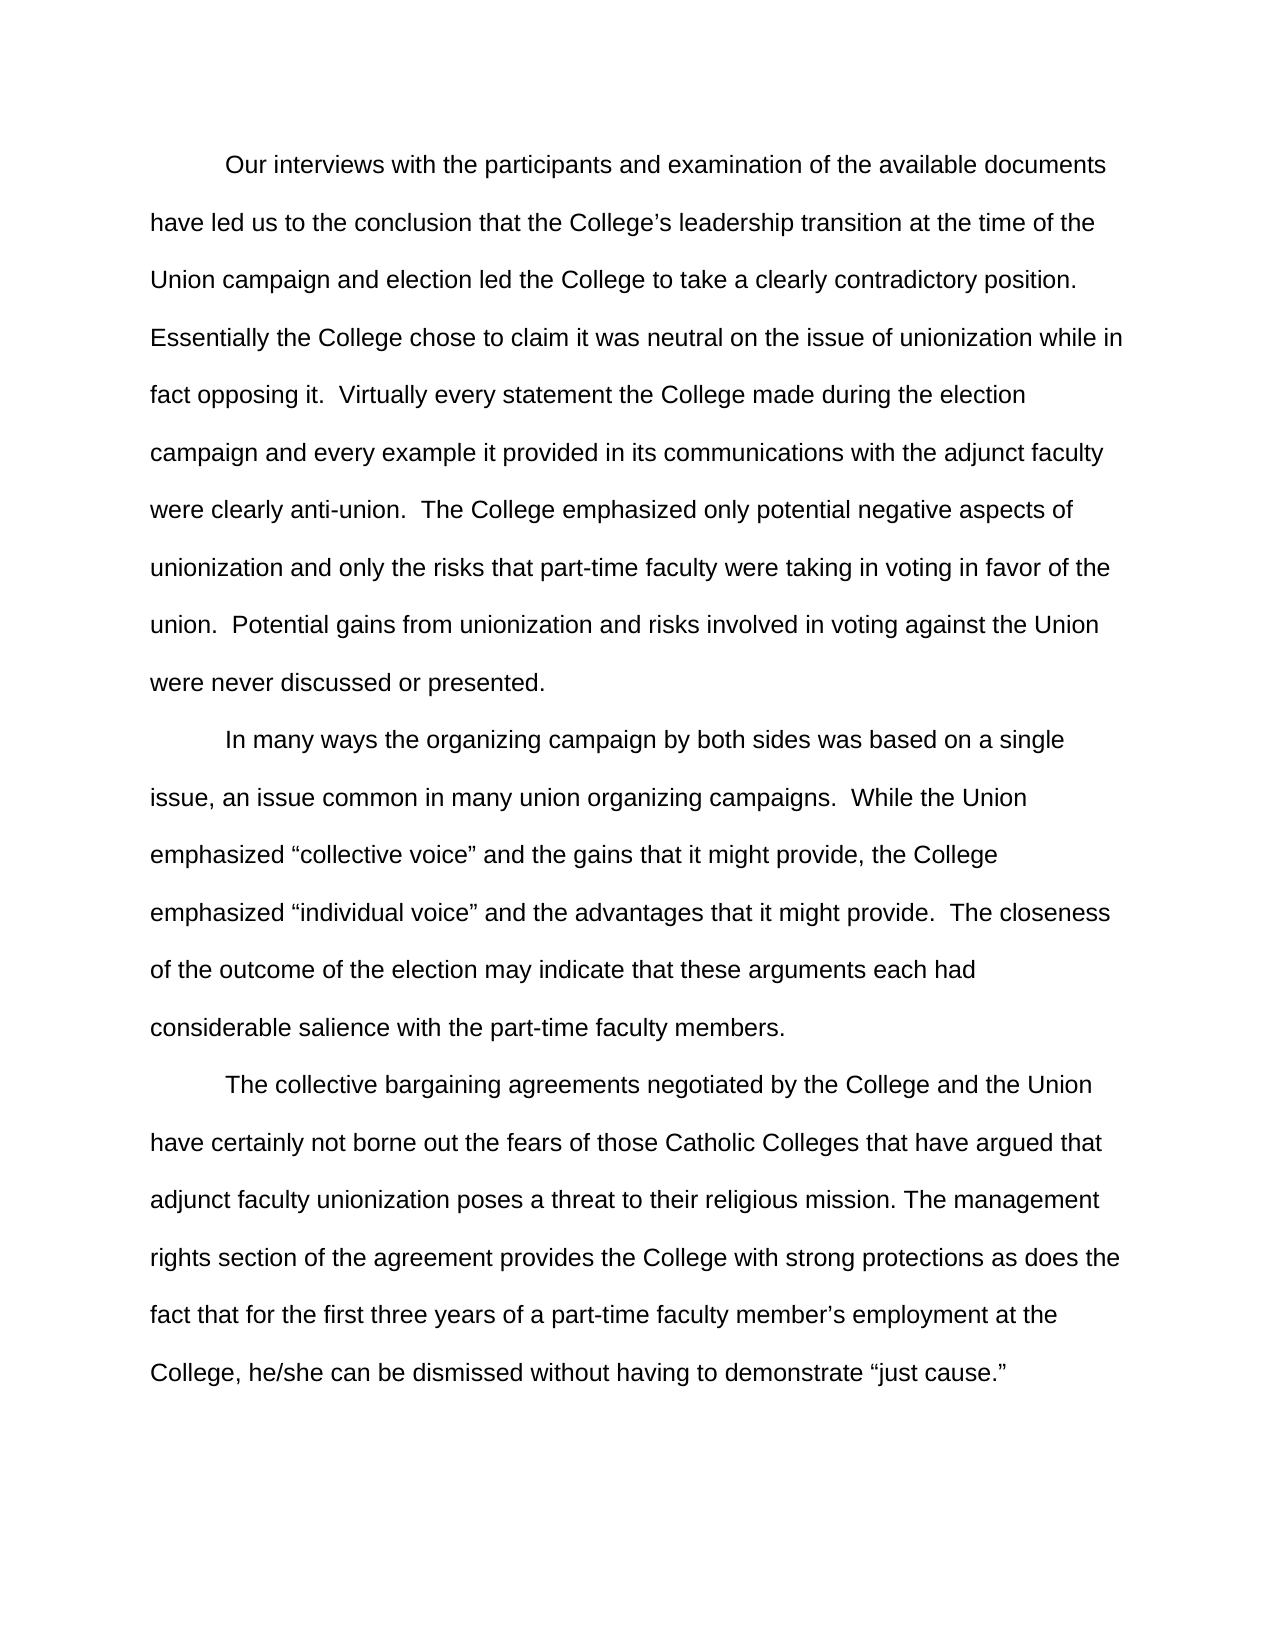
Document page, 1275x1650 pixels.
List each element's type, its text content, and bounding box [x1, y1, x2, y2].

text Our interviews with the participants and examination of the available documents have led us to the conclusion that the College’s leadership transition at the time of the Union campaign and election led the College to take a clearly contradictory position. Essentially the College chose to claim it was neutral on the issue of unionization while in fact opposing it. Virtually every statement the College made during the election campaign and every example it provided in its communications with the adjunct faculty were clearly anti-union. The College emphasized only potential negative aspects of unionization and only the risks that part-time faculty were taking in voting in favor of the union. Potential gains from unionization and risks involved in voting against the Union were never discussed or presented. [150, 150, 1125, 696]
text In many ways the organizing campaign by both sides was based on a single issue, an issue common in many union organizing campaigns. While the Union emphasized “collective voice” and the gains that it might provide, the College emphasized “individual voice” and the advantages that it might provide. The closeness of the outcome of the election may indicate that these arguments each had considerable salience with the part-time faculty members. [150, 725, 1125, 1041]
text The collective bargaining agreements negotiated by the College and the Union have certainly not borne out the fears of those Catholic Colleges that have argued that adjunct faculty unionization poses a threat to their religious mission. The management rights section of the agreement provides the College with strong protections as does the fact that for the first three years of a part-time faculty member’s employment at the College, he/she can be dismissed without having to demonstrate “just cause.” [150, 1070, 1125, 1386]
